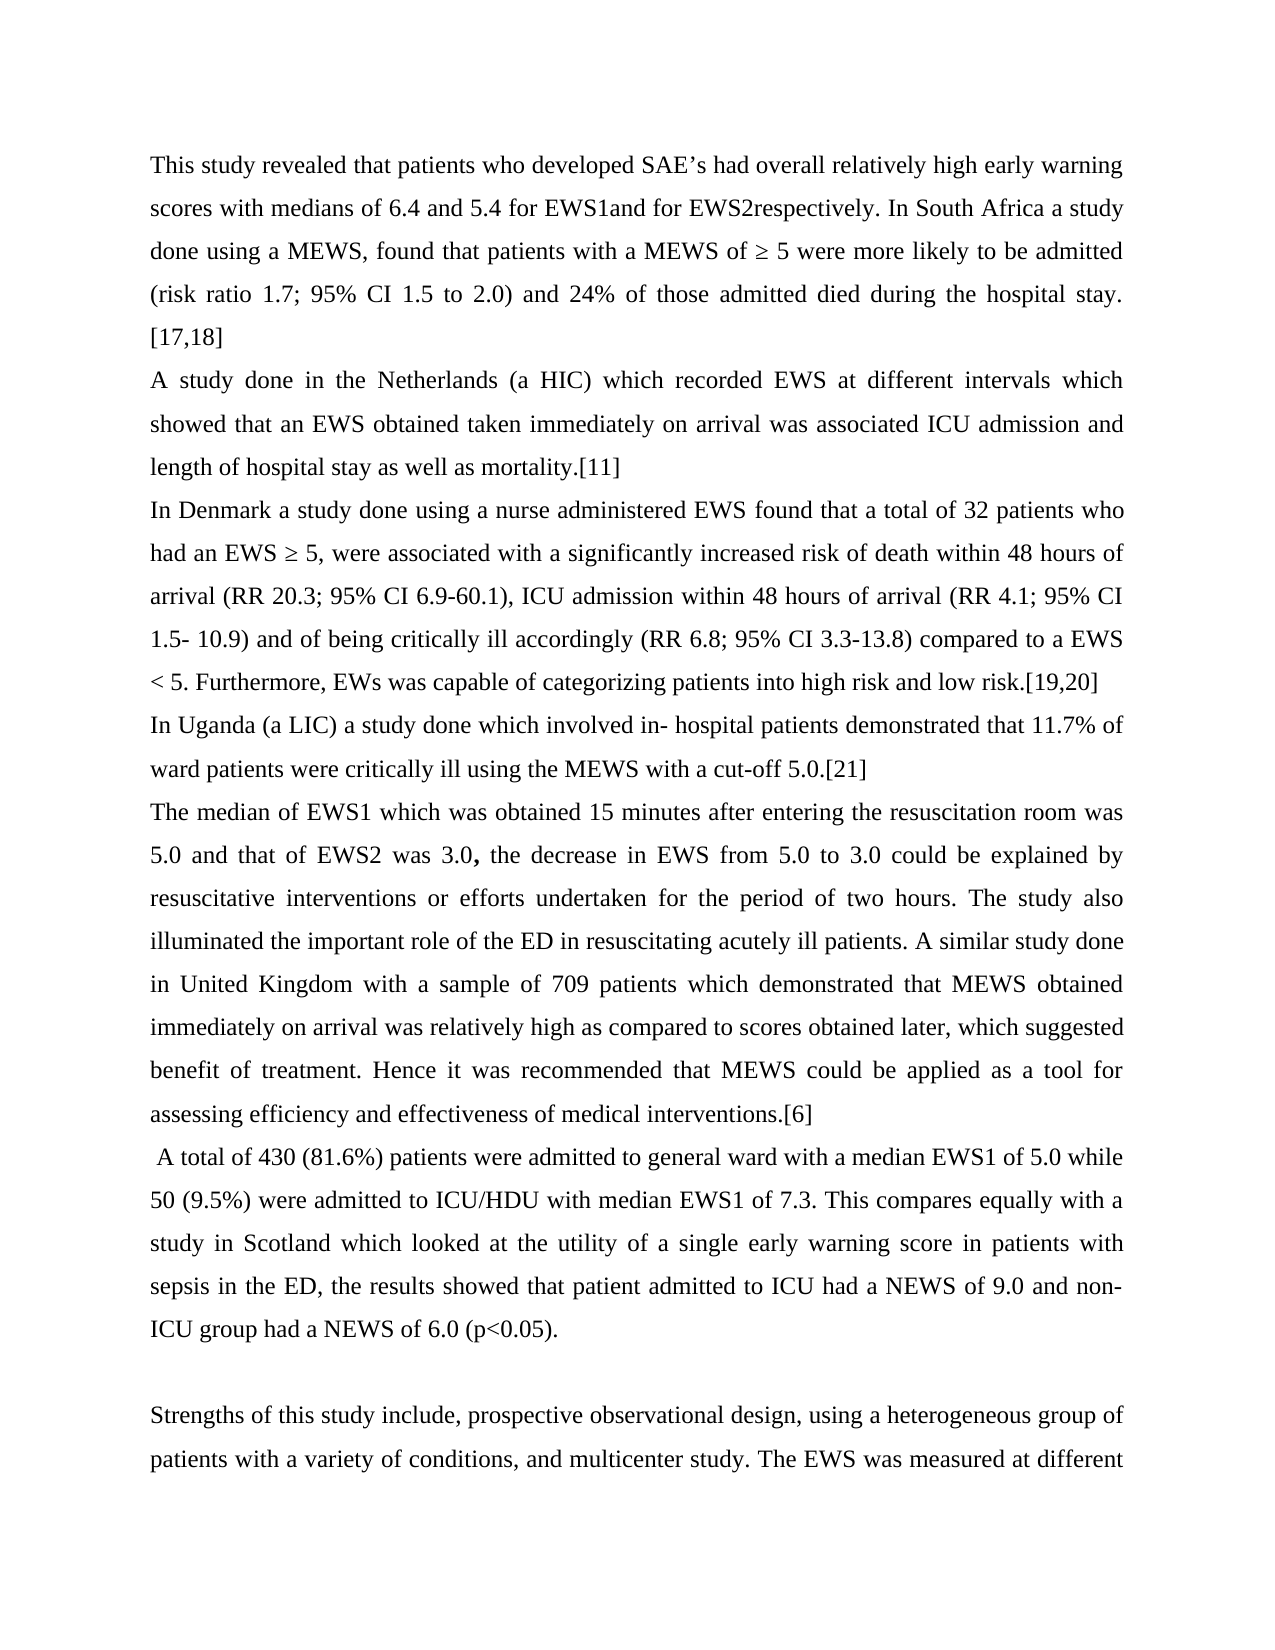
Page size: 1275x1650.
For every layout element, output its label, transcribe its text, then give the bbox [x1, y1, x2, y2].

text In Uganda (a LIC) a study done which involved in- hospital patients demonstrated that 11.7% of ward patients were critically ill using the MEWS with a cut-off 5.0.[21] [150, 711, 1125, 782]
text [150, 1401, 1125, 1472]
text A study done in the Netherlands (a HIC) which recorded EWS at different intervals which showed that an EWS obtained taken immediately on arrival was associated ICU admission and length of hospital stay as well as mortality.[11] [150, 366, 1125, 481]
text In Denmark a study done using a nurse administered EWS found that a total of 32 patients who had an EWS ≥ 5, were associated with a significantly increased risk of death within 48 hours of arrival (RR 20.3; 95% CI 6.9-60.1), ICU admission within 48 hours of arrival (RR 4.1; 95% CI 1.5- 10.9) and of being critically ill accordingly (RR 6.8; 95% CI 3.3-13.8) compared to a EWS < 5. Furthermore, EWs was capable of categorizing patients into high risk and low risk.[19,20] [150, 495, 1125, 696]
text The median of EWS1 which was obtained 15 minutes after entering the resuscitation room was 5.0 and that of EWS2 was 3.0, the decrease in EWS from 5.0 to 3.0 could be explained by resuscitative interventions or efforts undertaken for the period of two hours. The study also illuminated the important role of the ED in resuscitating acutely ill patients. A similar study done in United Kingdom with a sample of 709 patients which demonstrated that MEWS obtained immediately on arrival was relatively high as compared to scores obtained later, which suggested benefit of treatment. Hence it was recommended that MEWS could be applied as a tool for assessing efficiency and effectiveness of medical interventions.[6] [150, 797, 1125, 1127]
text A total of 430 (81.6%) patients were admitted to general ward with a median EWS1 of 5.0 while 50 (9.5%) were admitted to ICU/HDU with median EWS1 of 7.3. This compares equally with a study in Scotland which looked at the utility of a single early warning score in patients with sepsis in the ED, the results showed that patient admitted to ICU had a NEWS of 9.0 and non-ICU group had a NEWS of 6.0 (p<0.05). [150, 1142, 1125, 1343]
text This study revealed that patients who developed SAE’s had overall relatively high early warning scores with medians of 6.4 and 5.4 for EWS1and for EWS2respectively. In South Africa a study done using a MEWS, found that patients with a MEWS of ≥ 5 were more likely to be admitted (risk ratio 1.7; 95% CI 1.5 to 2.0) and 24% of those admitted died during the hospital stay.[17,18] [150, 150, 1125, 351]
